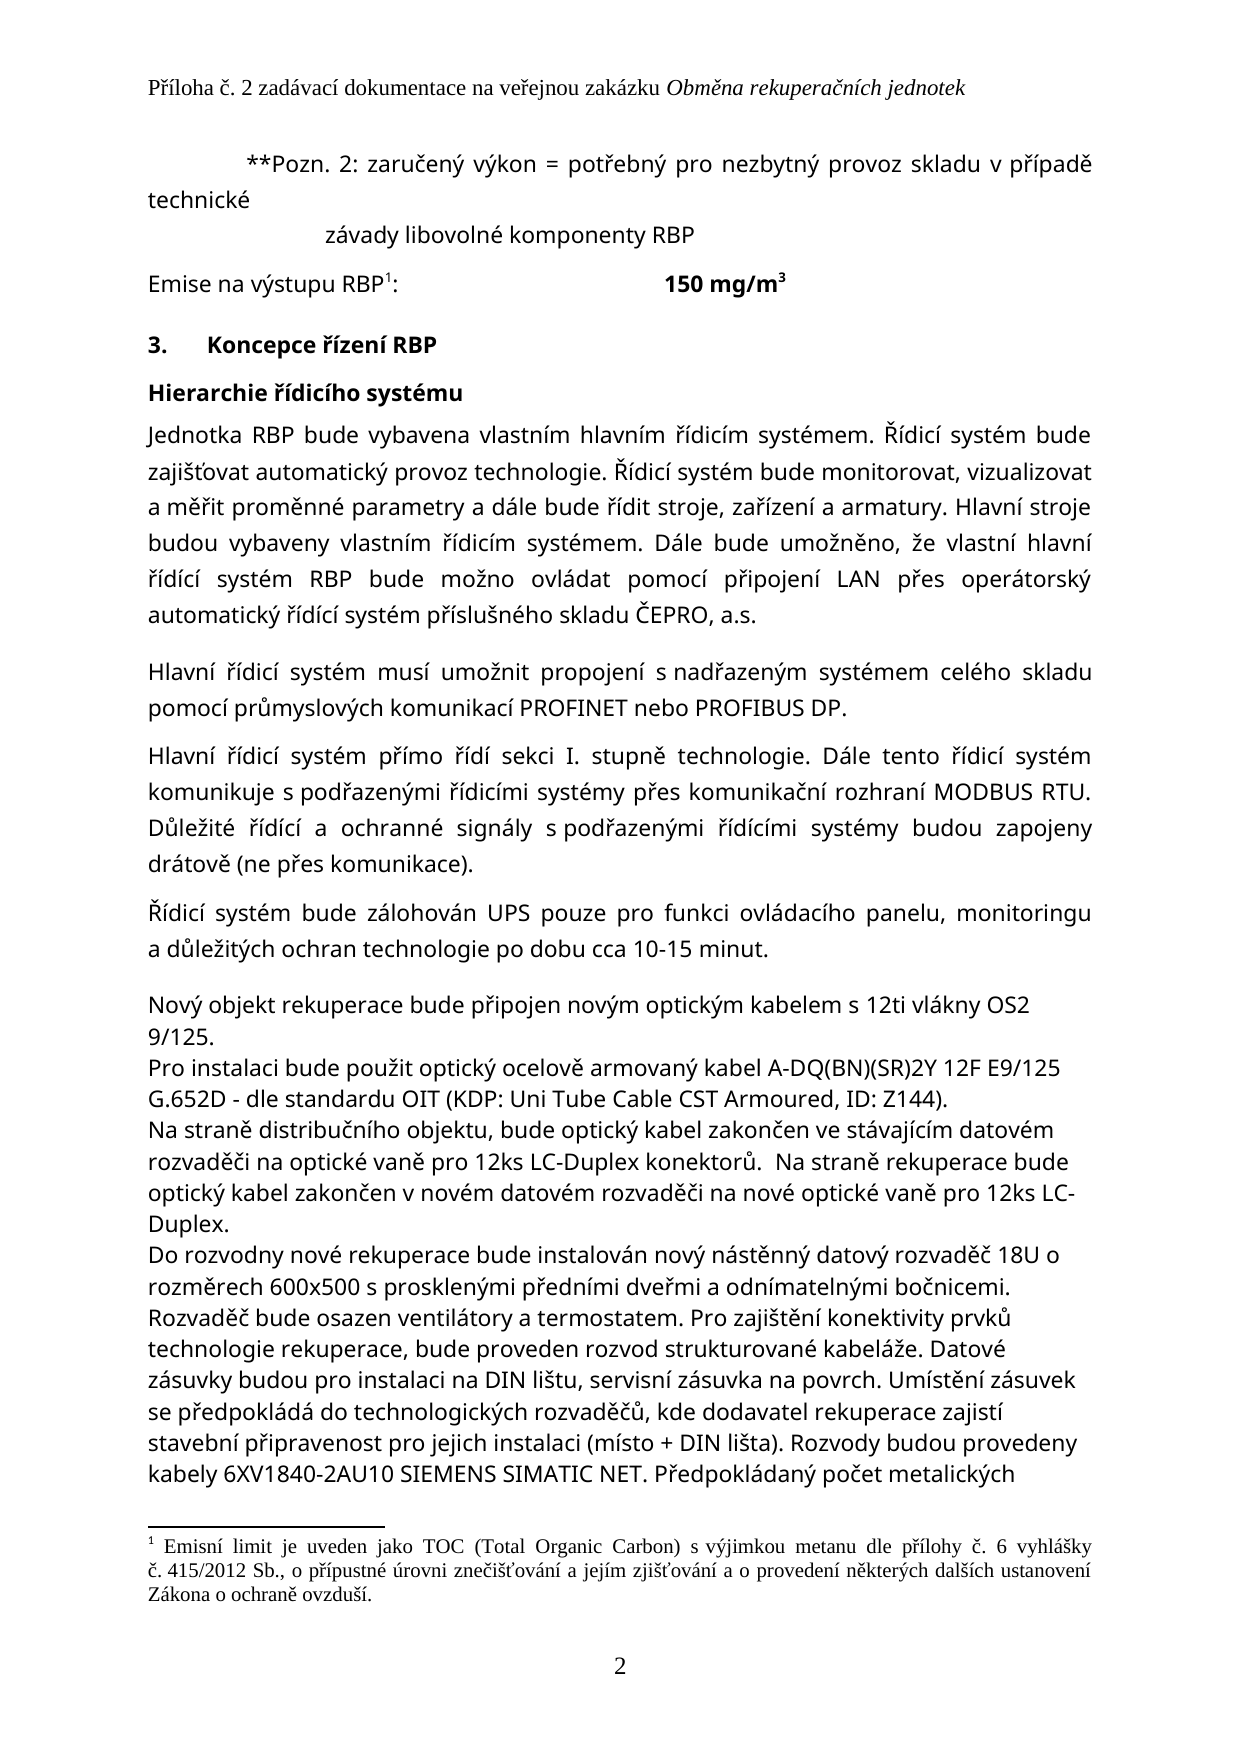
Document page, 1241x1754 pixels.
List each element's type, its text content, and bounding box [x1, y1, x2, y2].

text **Pozn. 2: zaručený výkon = potřebný pro nezbytný provoz skladu v případě technické [148, 148, 1093, 215]
list Koncepce řízení RBP [148, 329, 1093, 360]
text Hlavní řídicí systém přímo řídí sekci I. stupně technologie. Dále tento řídicí systém komunikuje s podřazenými řídicími systémy přes komunikační rozhraní MODBUS RTU. Důležité řídící a ochranné signály s podřazenými řídícími systémy budou zapojeny drátově (ne přes komunikace). [148, 740, 1093, 879]
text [148, 1239, 1093, 1489]
text Hierarchie řídicího systému [148, 377, 1093, 408]
text Pro instalaci bude použit optický ocelově armovaný kabel A-DQ(BN)(SR)2Y 12F E9/125 G.652D - dle standardu OIT (KDP: Uni Tube Cable CST Armoured, ID: Z144). [148, 1052, 1093, 1114]
text Řídicí systém bude zálohován UPS pouze pro funkci ovládacího panelu, monitoringu a důležitých ochran technologie po dobu cca 10-15 minut. [148, 897, 1093, 964]
text Emise na výstupu RBP: 150 mg/m3 [148, 268, 1093, 299]
text závady libovolné komponenty RBP [148, 219, 1093, 251]
text Jednotka RBP bude vybavena vlastním hlavním řídicím systémem. Řídicí systém bude zajišťovat automatický provoz technologie. Řídicí systém bude monitorovat, vizualizovat a měřit proměnné parametry a dále bude řídit stroje, zařízení a armatury. Hlavní stroje budou vybaveny vlastním řídicím systémem. Dále bude umožněno, že vlastní hlavní řídící systém RBP bude možno ovládat pomocí připojení LAN přes operátorský automatický řídící systém příslušného skladu ČEPRO, a.s. [148, 419, 1093, 630]
text Na straně distribučního objektu, bude optický kabel zakončen ve stávajícím datovém rozvaděči na optické vaně pro 12ks LC-Duplex konektorů. Na straně rekuperace bude optický kabel zakončen v novém datovém rozvaděči na nové optické vaně pro 12ks LC-Duplex. [148, 1114, 1093, 1239]
text Hlavní řídicí systém musí umožnit propojení s nadřazeným systémem celého skladu pomocí průmyslových komunikací PROFINET nebo PROFIBUS DP. [148, 656, 1093, 723]
text Nový objekt rekuperace bude připojen novým optickým kabelem s 12ti vlákny OS2 9/125. [148, 989, 1093, 1052]
